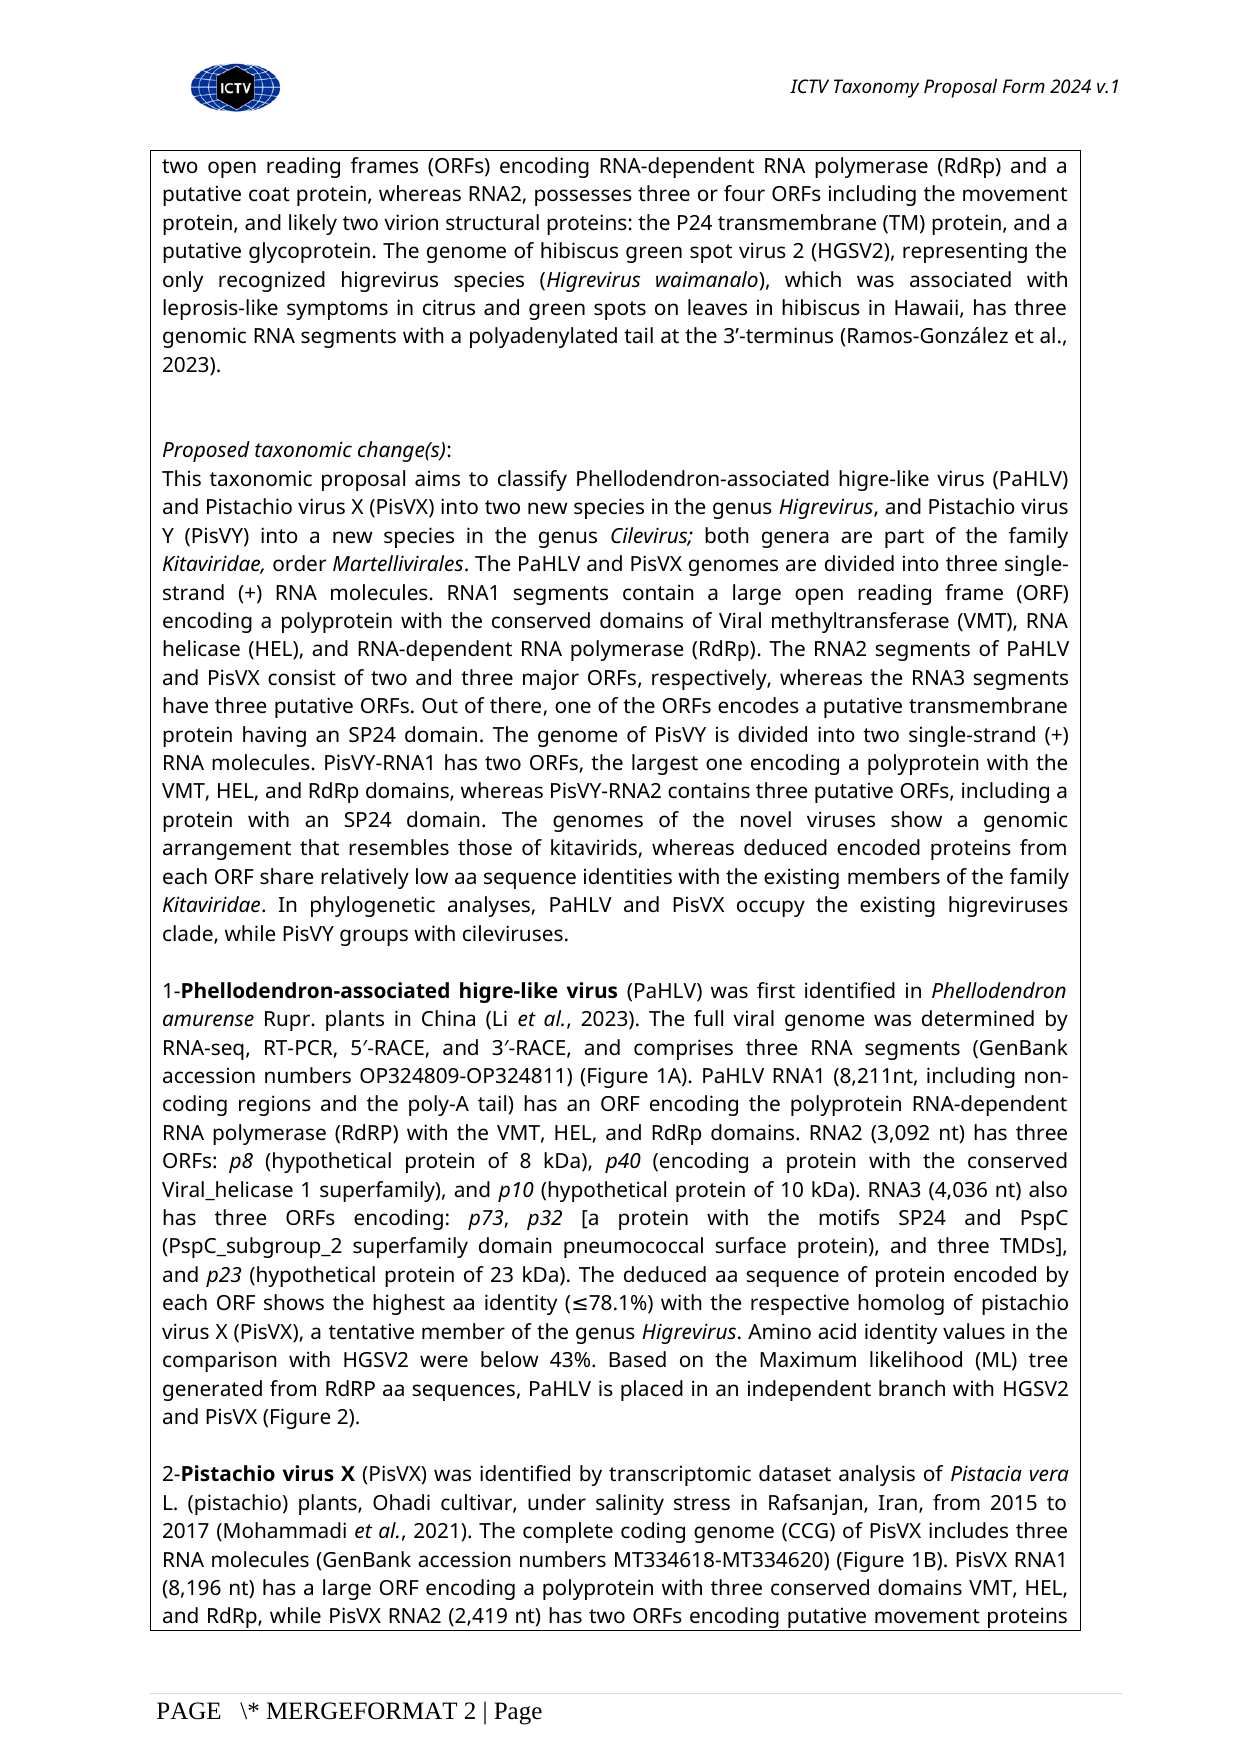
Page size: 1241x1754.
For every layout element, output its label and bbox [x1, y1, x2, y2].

table_cell [151, 151, 1080, 1630]
picture [190, 56, 282, 113]
